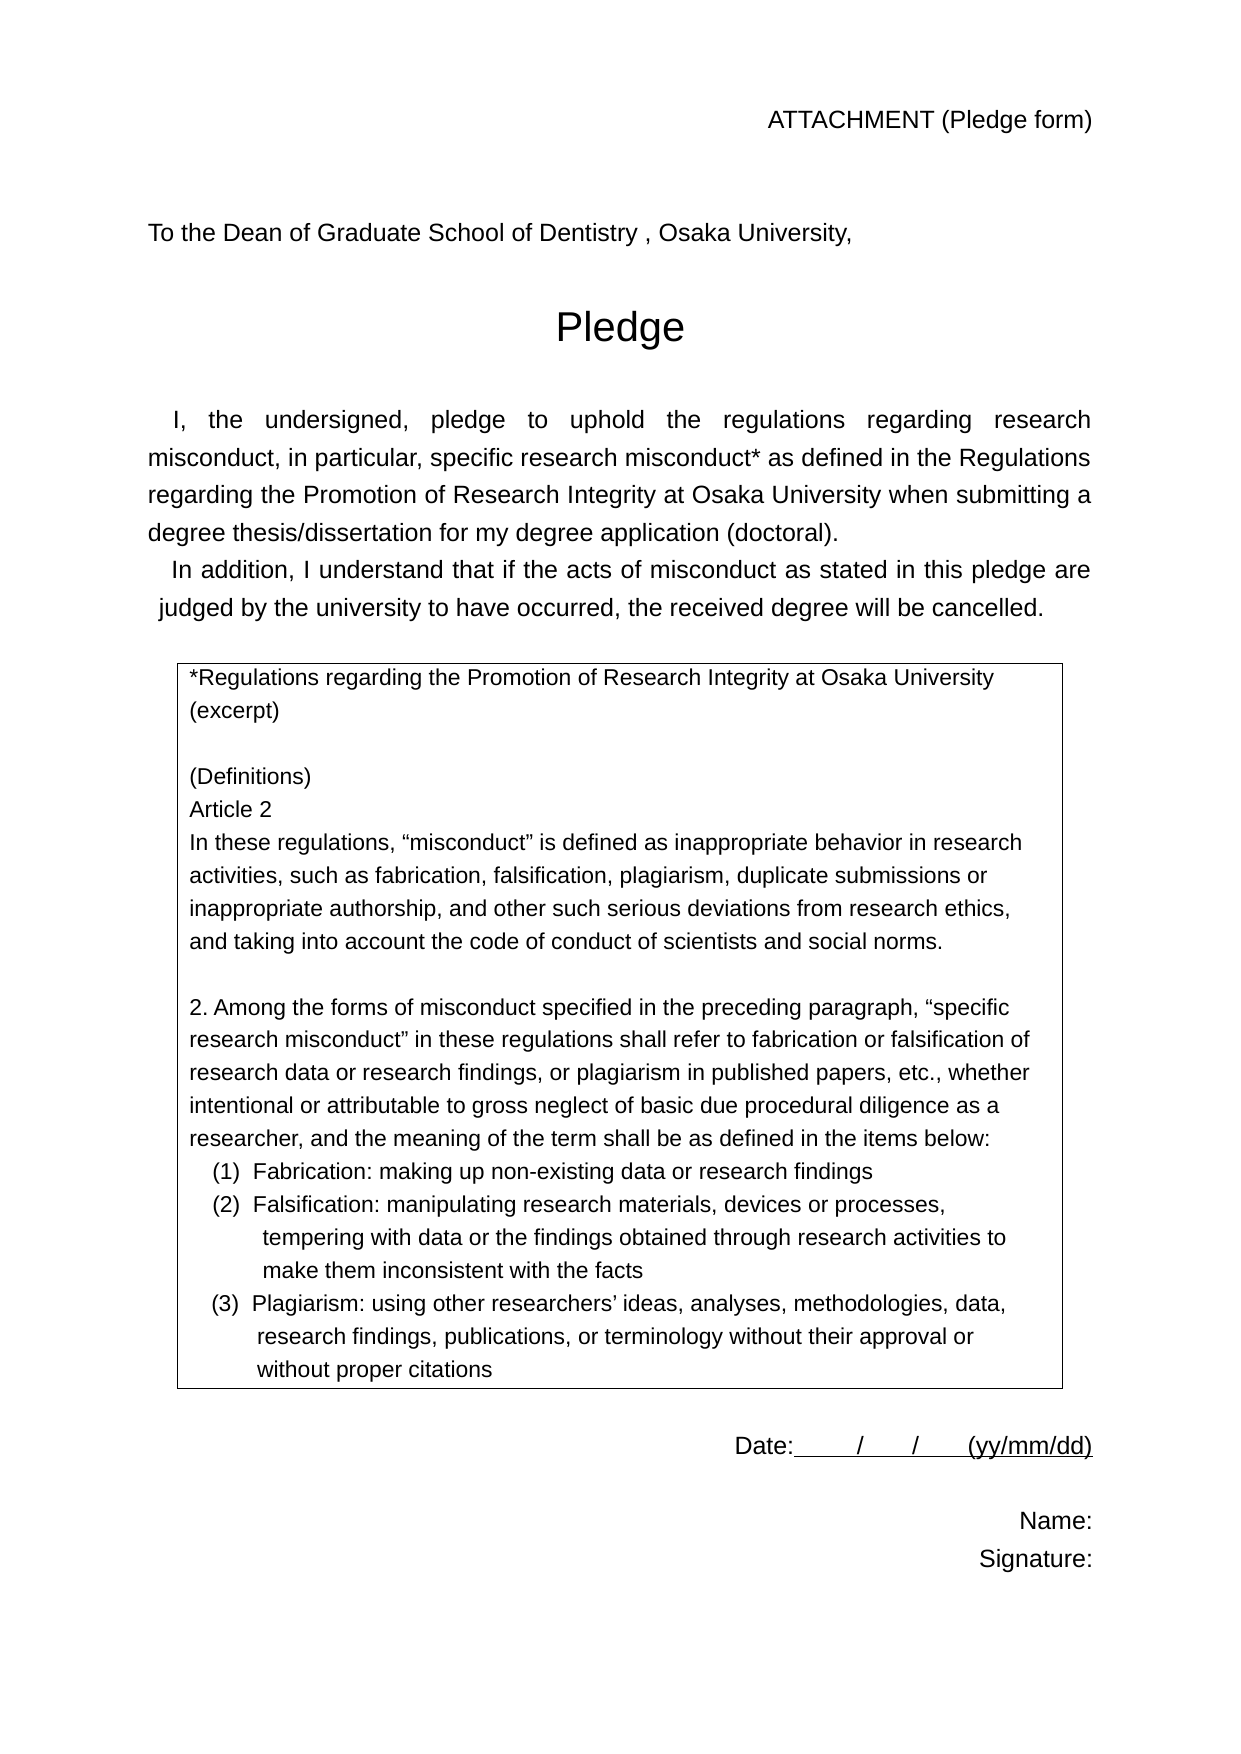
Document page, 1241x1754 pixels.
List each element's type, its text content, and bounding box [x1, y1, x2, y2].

text In addition, I understand that if the acts of misconduct as stated in this pledge are judged by the university to have occurred, the received degree will be cancelled. [159, 551, 1093, 626]
table_header *Regulations regarding the Promotion of Research Integrity at Osaka University (excerpt) (Definitions) Article 2 In these regulations, “misconduct” is defined as inappropriate behavior in research activities, such as fabrication, falsification, plagiarism, duplicate submissions or inappropriate authorship, and other such serious deviations from research ethics, and taking into account the code of conduct of scientists and social norms. 2. Among the forms of misconduct specified in the preceding paragraph, “specific research misconduct” in these regulations shall refer to fabrication or falsification of research data or research findings, or plagiarism in published papers, etc., whether intentional or attributable to gross neglect of basic due procedural diligence as a researcher, and the meaning of the term shall be as defined in the items below: (1) Fabrication: making up non-existing data or research findings (2) Falsification: manipulating research materials, devices or processes, tempering with data or the findings obtained through research activities to make them inconsistent with the facts (3) Plagiarism: using other researchers’ ideas, analyses, methodologies, data, research findings, publications, or terminology without their approval or without proper citations [178, 664, 1062, 1388]
text Date: / / (yy/mm/dd) [148, 1427, 1093, 1464]
text I, the undersigned, pledge to uphold the regulations regarding research misconduct, in particular, specific research misconduct* as defined in the Regulations regarding the Promotion of Research Integrity at Osaka University when submitting a degree thesis/dissertation for my degree application (doctoral). [148, 401, 1093, 551]
text Name: [148, 1502, 1093, 1539]
text To the Dean of Graduate School of Dentistry , Osaka University, [148, 213, 1093, 251]
text Pledge [148, 288, 1093, 363]
text Signature: [148, 1539, 1093, 1577]
text ATTACHMENT (Pledge form) [148, 101, 1093, 138]
